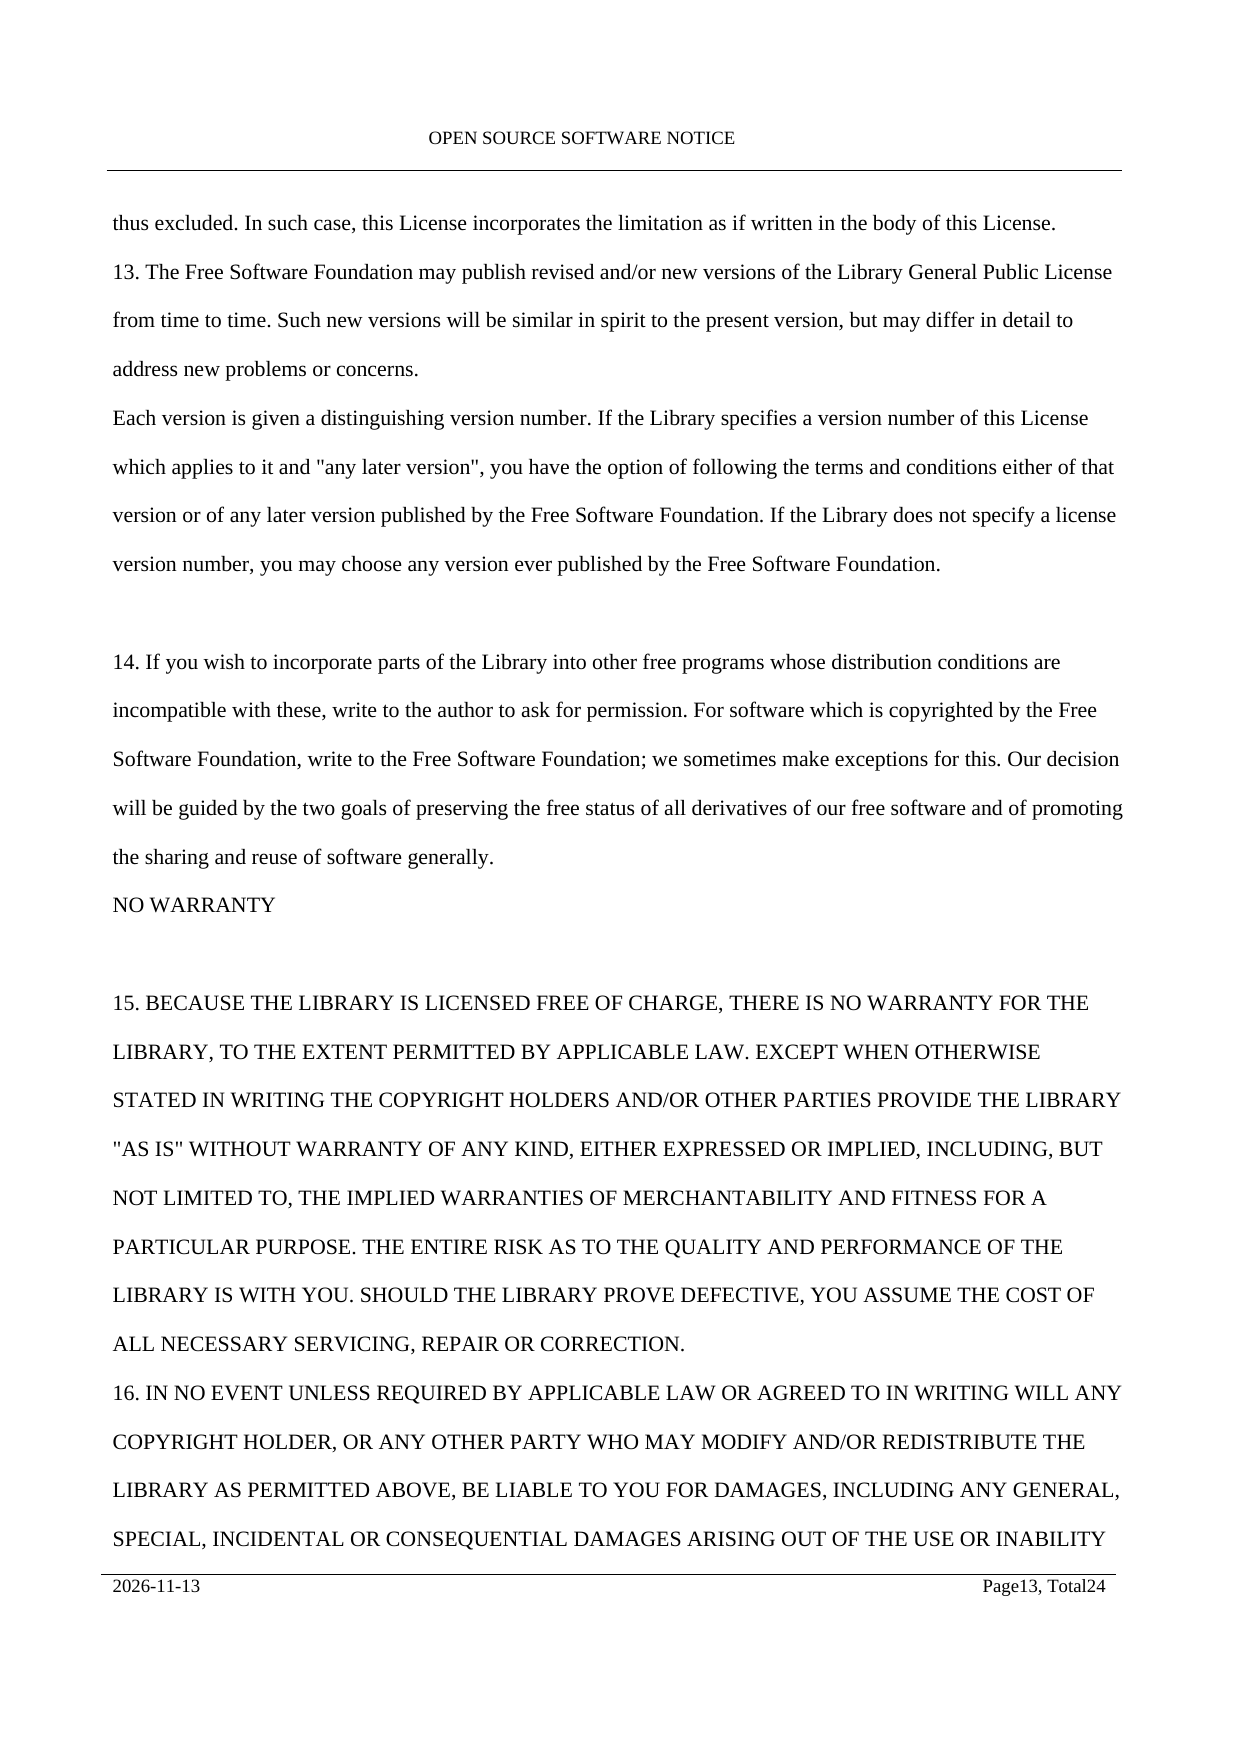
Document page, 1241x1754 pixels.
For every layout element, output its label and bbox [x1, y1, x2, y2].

text [112, 206, 1128, 1555]
